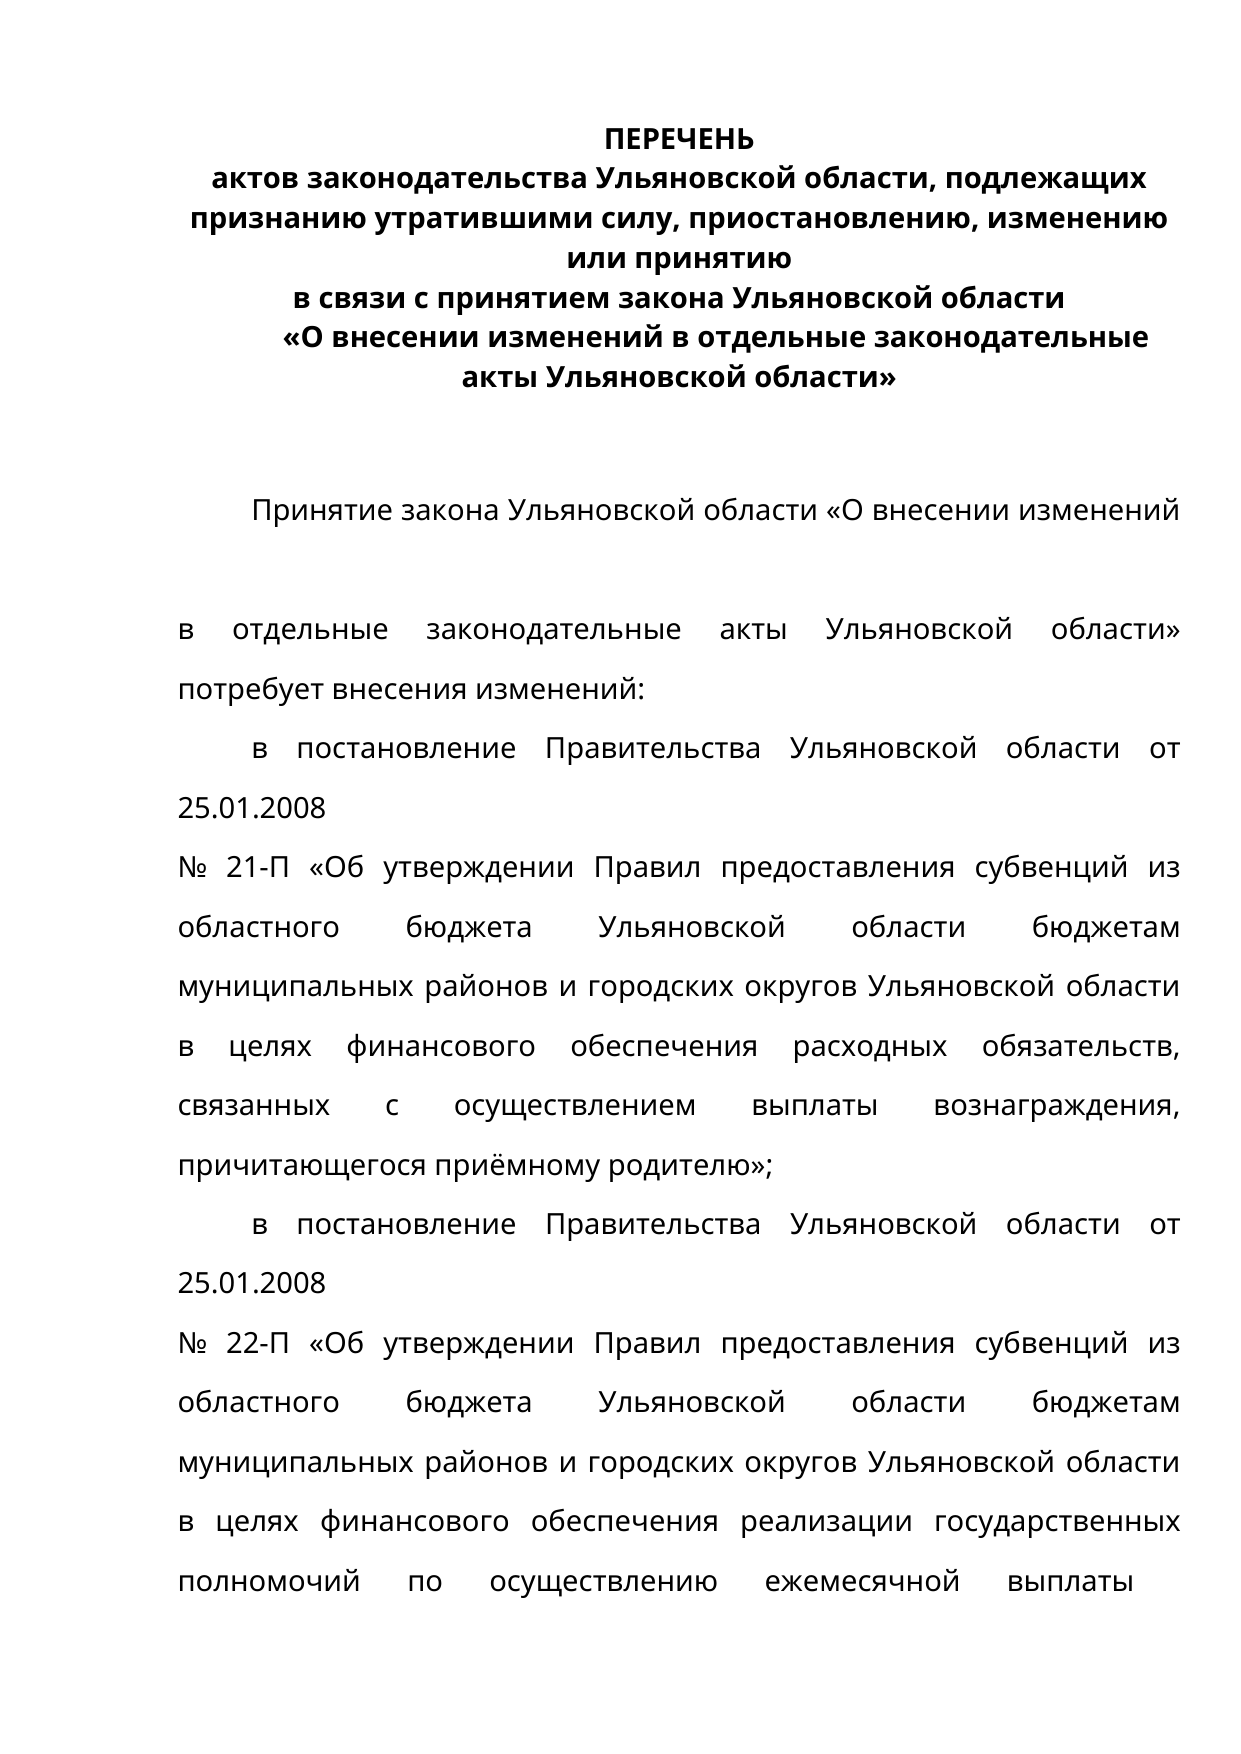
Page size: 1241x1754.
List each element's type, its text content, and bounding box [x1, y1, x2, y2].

text в связи с принятием закона Ульяновской области [177, 277, 1181, 317]
text в постановление Правительства Ульяновской области от 25.01.2008 № 21-П «Об утверждении Правил предоставления субвенций из областного бюджета Ульяновской области бюджетам муниципальных районов и городских округов Ульяновской области в целях финансового обеспечения расходных обязательств, связанных с осуществлением выплаты вознаграждения, причитающегося приёмному родителю»; [177, 727, 1181, 1183]
text актов законодательства Ульяновской области, подлежащих признанию утратившими силу, приостановлению, изменению или принятию [177, 158, 1181, 277]
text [177, 1203, 1181, 1600]
text Принятие закона Ульяновской области «О внесении изменений в отдельные законодательные акты Ульяновской области» потребует внесения изменений: [177, 489, 1181, 708]
text «О внесении изменений в отдельные законодательные акты Ульяновской области» [177, 317, 1181, 396]
text ПЕРЕЧЕНЬ [177, 118, 1181, 158]
